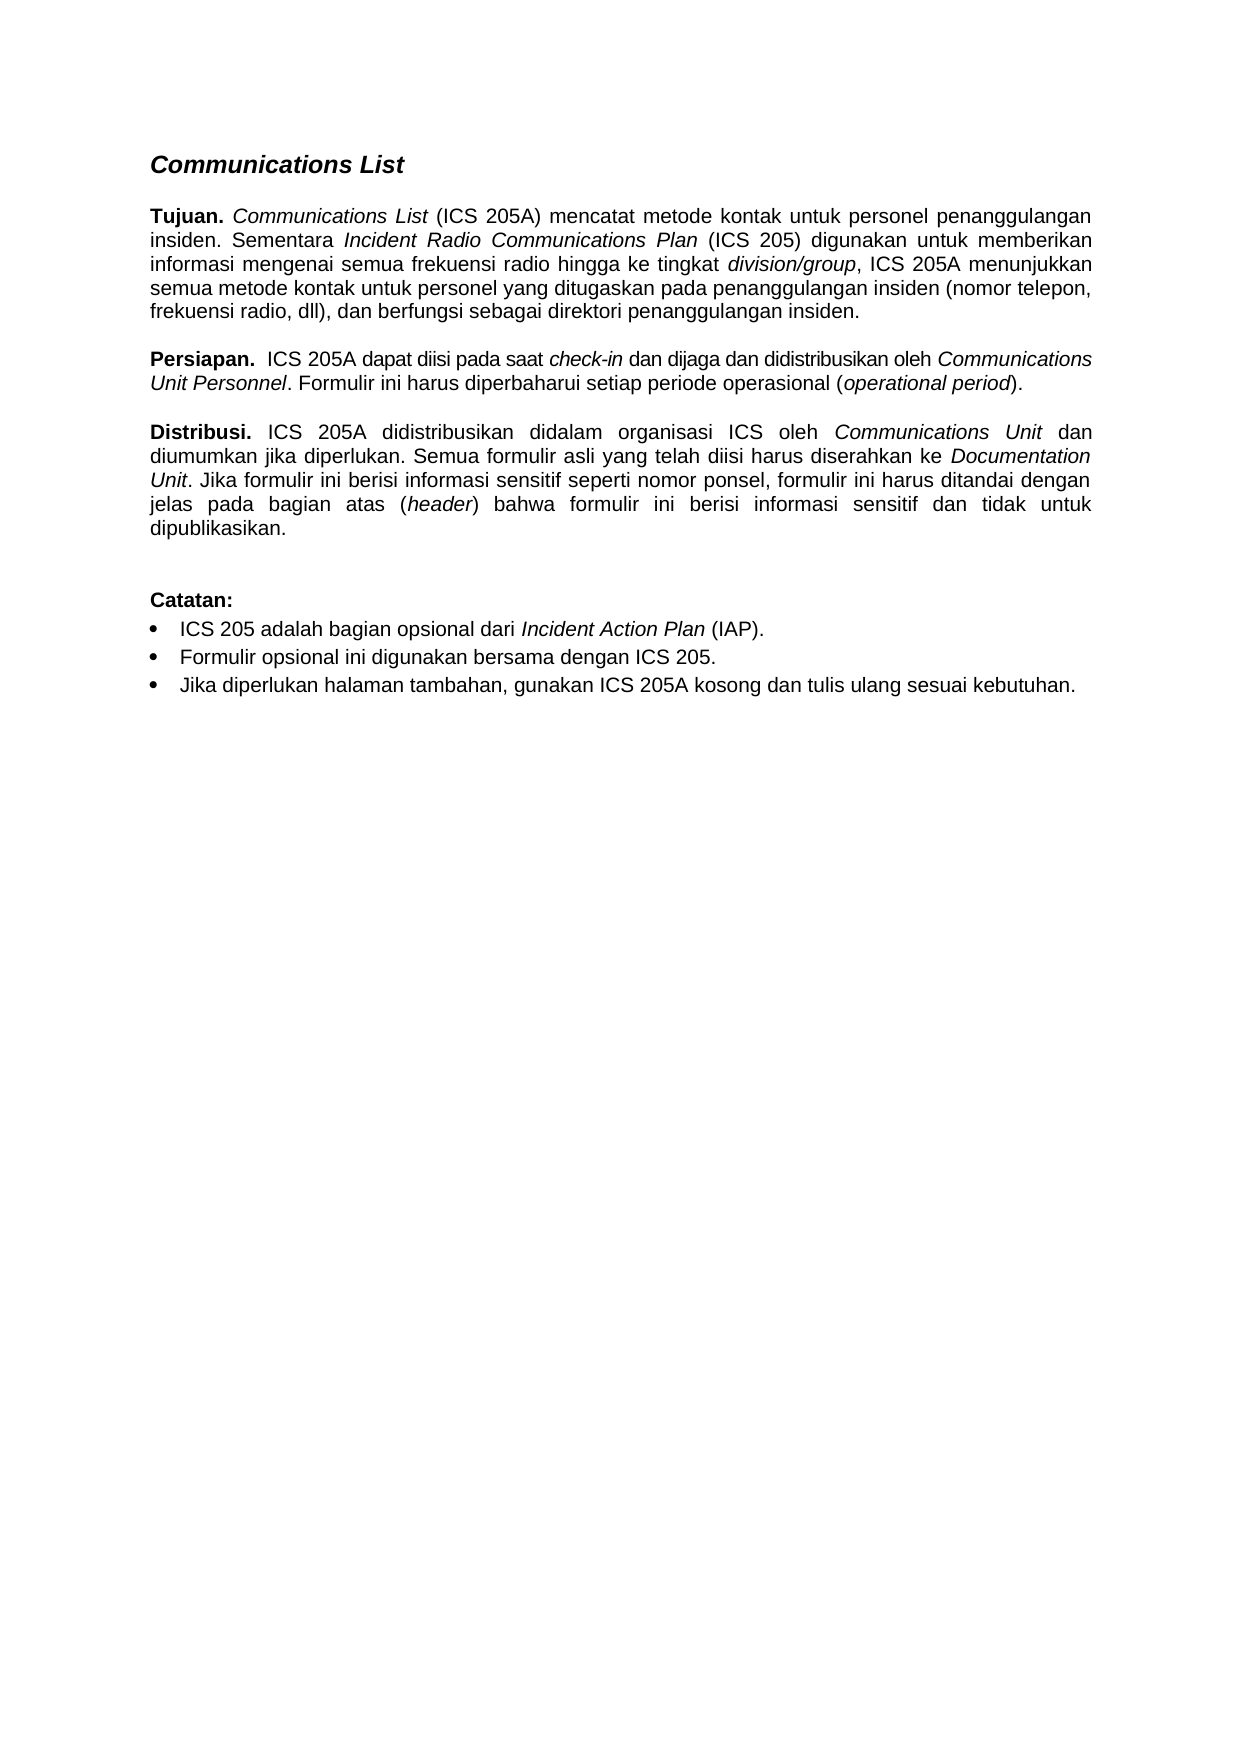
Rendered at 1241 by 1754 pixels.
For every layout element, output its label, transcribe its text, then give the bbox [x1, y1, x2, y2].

list Jika diperlukan halaman tambahan, gunakan ICS 205A kosong dan tulis ulang sesuai kebutuhan. [149, 673, 1093, 697]
text Distribusi. ICS 205A didistribusikan didalam organisasi ICS oleh Communications Unit dan diumumkan jika diperlukan. Semua formulir asli yang telah diisi harus diserahkan ke Documentation Unit. Jika formulir ini berisi informasi sensitif seperti nomor ponsel, formulir ini harus ditandai dengan jelas pada bagian atas (header) bahwa formulir ini berisi informasi sensitif dan tidak untuk dipublikasikan. [150, 420, 1093, 539]
text Persiapan. ICS 205A dapat diisi pada saat check-in dan dijaga dan didistribusikan oleh Communications Unit Personnel. Formulir ini harus diperbaharui setiap periode operasional (operational period). [150, 347, 1093, 395]
list ICS 205 adalah bagian opsional dari Incident Action Plan (IAP). [149, 617, 1093, 641]
text Tujuan. Communications List (ICS 205A) mencatat metode kontak untuk personel penanggulangan insiden. Sementara Incident Radio Communications Plan (ICS 205) digunakan untuk memberikan informasi mengenai semua frekuensi radio hingga ke tingkat division/group, ICS 205A menunjukkan semua metode kontak untuk personel yang ditugaskan pada penanggulangan insiden (nomor telepon, frekuensi radio, dll), dan berfungsi sebagai direktori penanggulangan insiden. [150, 203, 1093, 323]
text Catatan: [150, 588, 1093, 612]
list Formulir opsional ini digunakan bersama dengan ICS 205. [149, 645, 1093, 669]
text Communications List [150, 150, 1090, 179]
